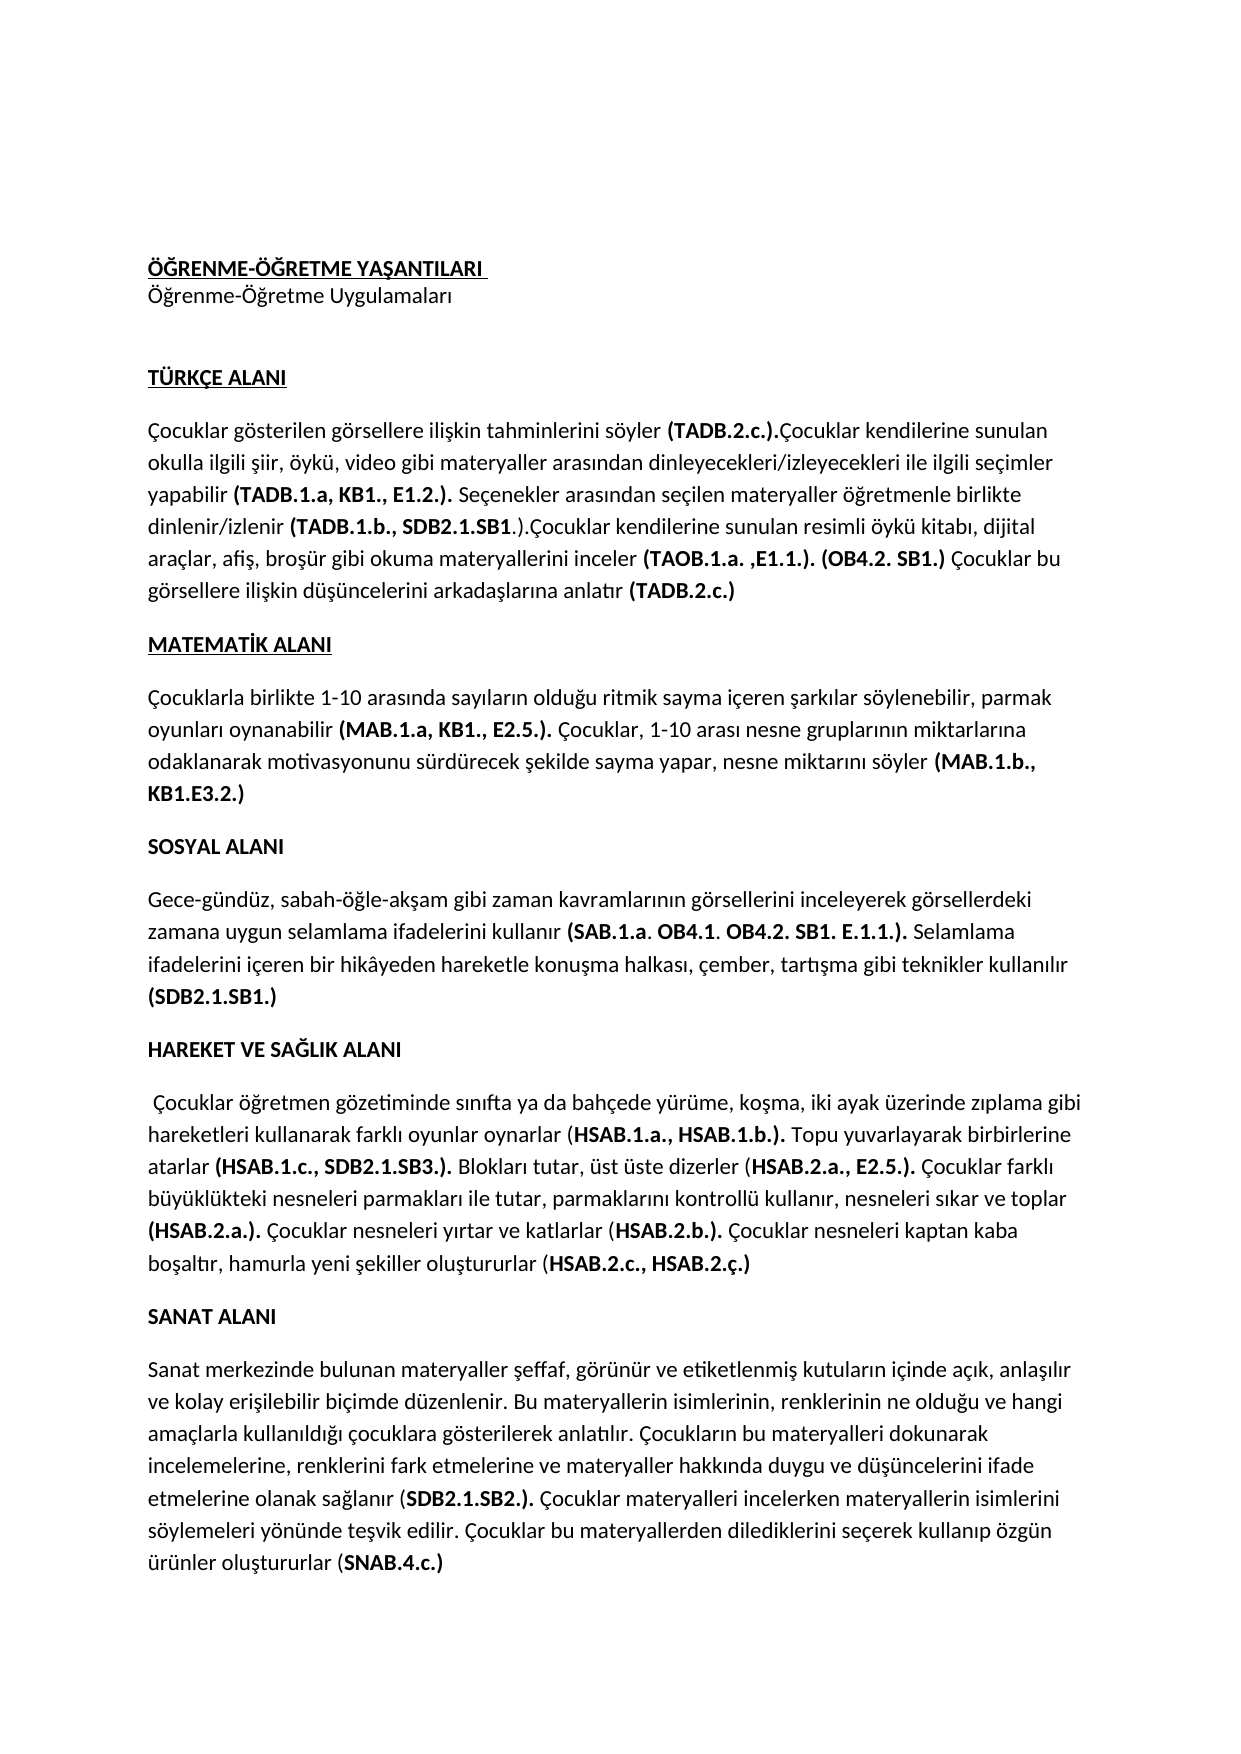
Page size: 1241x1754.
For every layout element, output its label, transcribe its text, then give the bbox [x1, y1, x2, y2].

text MATEMATİK ALANI [148, 630, 1093, 658]
text Öğrenme-Öğretme Uygulamaları [148, 282, 1093, 310]
text SOSYAL ALANI [148, 832, 1093, 860]
text Çocuklar gösterilen görsellere ilişkin tahminlerini söyler (TADB.2.c.).Çocuklar kendilerine sunulan okulla ilgili şiir, öykü, video gibi materyaller arasından dinleyecekleri/izleyecekleri ile ilgili seçimler yapabilir (TADB.1.a, KB1., E1.2.). Seçenekler arasından seçilen materyaller öğretmenle birlikte dinlenir/izlenir (TADB.1.b., SDB2.1.SB1.).Çocuklar kendilerine sunulan resimli öykü kitabı, dijital araçlar, afiş, broşür gibi okuma materyallerini inceler (TAOB.1.a. ,E1.1.). (OB4.2. SB1.) Çocuklar bu görsellere ilişkin düşüncelerini arkadaşlarına anlatır (TADB.2.c.) [148, 416, 1093, 605]
text Çocuklarla birlikte 1-10 arasında sayıların olduğu ritmik sayma içeren şarkılar söylenebilir, parmak oyunları oynanabilir (MAB.1.a, KB1., E2.5.). Çocuklar, 1-10 arası nesne gruplarının miktarlarına odaklanarak motivasyonunu sürdürecek şekilde sayma yapar, nesne miktarını söyler (MAB.1.b., KB1.E3.2.) [148, 683, 1093, 807]
text SANAT ALANI [148, 1302, 1093, 1330]
text HAREKET VE SAĞLIK ALANI [148, 1035, 1093, 1063]
text ÖĞRENME-ÖĞRETME YAŞANTILARI [148, 254, 1093, 282]
text Çocuklar öğretmen gözetiminde sınıfta ya da bahçede yürüme, koşma, iki ayak üzerinde zıplama gibi hareketleri kullanarak farklı oyunlar oynarlar (HSAB.1.a., HSAB.1.b.). Topu yuvarlayarak birbirlerine atarlar (HSAB.1.c., SDB2.1.SB3.). Blokları tutar, üst üste dizerler (HSAB.2.a., E2.5.). Çocuklar farklı büyüklükteki nesneleri parmakları ile tutar, parmaklarını kontrollü kullanır, nesneleri sıkar ve toplar (HSAB.2.a.). Çocuklar nesneleri yırtar ve katlarlar (HSAB.2.b.). Çocuklar nesneleri kaptan kaba boşaltır, hamurla yeni şekiller oluştururlar (HSAB.2.c., HSAB.2.ç.) [148, 1088, 1093, 1277]
text Sanat merkezinde bulunan materyaller şeffaf, görünür ve etiketlenmiş kutuların içinde açık, anlaşılır ve kolay erişilebilir biçimde düzenlenir. Bu materyallerin isimlerinin, renklerinin ne olduğu ve hangi amaçlarla kullanıldığı çocuklara gösterilerek anlatılır. Çocukların bu materyalleri dokunarak incelemelerine, renklerini fark etmelerine ve materyaller hakkında duygu ve düşüncelerini ifade etmelerine olanak sağlanır (SDB2.1.SB2.). Çocuklar materyalleri incelerken materyallerin isimlerini söylemeleri yönünde teşvik edilir. Çocuklar bu materyallerden dilediklerini seçerek kullanıp özgün ürünler oluştururlar (SNAB.4.c.) [148, 1355, 1093, 1576]
text TÜRKÇE ALANI [148, 363, 1093, 391]
text Gece-gündüz, sabah-öğle-akşam gibi zaman kavramlarının görsellerini inceleyerek görsellerdeki zamana uygun selamlama ifadelerini kullanır (SAB.1.a. OB4.1. OB4.2. SB1. E.1.1.). Selamlama ifadelerini içeren bir hikâyeden hareketle konuşma halkası, çember, tartışma gibi teknikler kullanılır (SDB2.1.SB1.) [148, 885, 1093, 1010]
